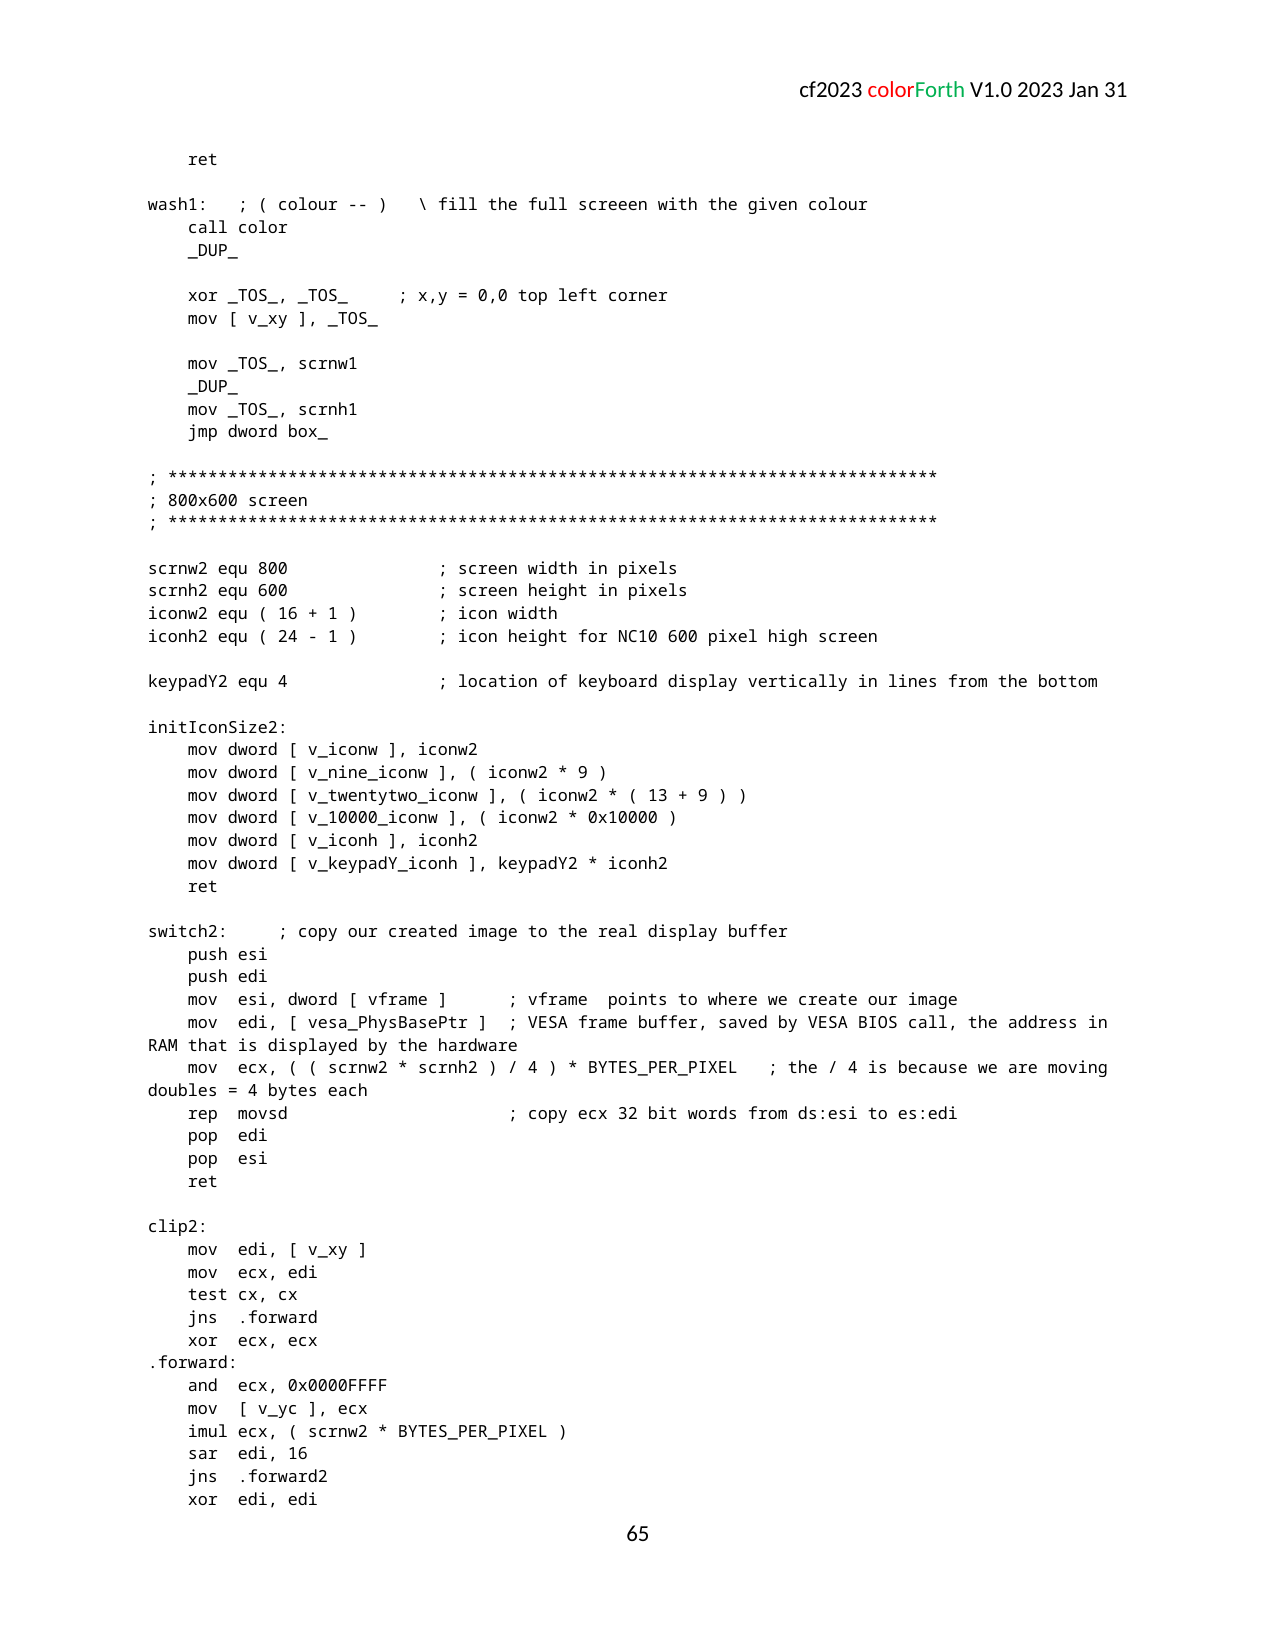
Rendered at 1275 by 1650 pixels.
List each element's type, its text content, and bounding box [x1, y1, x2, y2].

text mov edi, [ vesa_PhysBasePtr ] ; VESA frame buffer, saved by VESA BIOS call, the address in RAM that is displayed by the hardware [148, 1011, 1127, 1056]
text ret [148, 148, 1127, 170]
text rep movsd ; copy ecx 32 bit words from ds:esi to es:edi [148, 1101, 1127, 1124]
text .forward: [148, 1351, 1127, 1374]
text mov [ v_yc ], ecx [148, 1397, 1127, 1419]
text mov dword [ v_iconw ], iconw2 [148, 738, 1127, 761]
text mov esi, dword [ vframe ] ; vframe points to where we create our image [148, 988, 1127, 1011]
text iconw2 equ ( 16 + 1 ) ; icon width [148, 602, 1127, 624]
text ; ***************************************************************************** [148, 466, 1127, 488]
text imul ecx, ( scrnw2 * BYTES_PER_PIXEL ) [148, 1419, 1127, 1442]
text keypadY2 equ 4 ; location of keyboard display vertically in lines from the bottom [148, 670, 1127, 693]
text wash1: ; ( colour -- ) \ fill the full screeen with the given colour [148, 193, 1127, 216]
text jns .forward [148, 1306, 1127, 1328]
text xor _TOS_, _TOS_ ; x,y = 0,0 top left corner [148, 284, 1127, 307]
text mov edi, [ v_xy ] [148, 1238, 1127, 1260]
text and ecx, 0x0000FFFF [148, 1374, 1127, 1397]
text mov ecx, edi [148, 1260, 1127, 1283]
text jns .forward2 [148, 1465, 1127, 1487]
text xor edi, edi [148, 1487, 1127, 1510]
text mov _TOS_, scrnh1 [148, 397, 1127, 420]
text switch2: ; copy our created image to the real display buffer [148, 920, 1127, 942]
text push edi [148, 965, 1127, 988]
text jmp dword box_ [148, 420, 1127, 443]
text initIconSize2: [148, 715, 1127, 738]
text clip2: [148, 1215, 1127, 1238]
text ; 800x600 screen [148, 488, 1127, 511]
text push esi [148, 942, 1127, 965]
text test cx, cx [148, 1283, 1127, 1306]
text pop edi [148, 1124, 1127, 1147]
text mov _TOS_, scrnw1 [148, 352, 1127, 375]
text ret [148, 874, 1127, 897]
text scrnh2 equ 600 ; screen height in pixels [148, 579, 1127, 602]
text mov dword [ v_nine_iconw ], ( iconw2 * 9 ) [148, 761, 1127, 783]
text mov dword [ v_twentytwo_iconw ], ( iconw2 * ( 13 + 9 ) ) [148, 783, 1127, 806]
text sar edi, 16 [148, 1442, 1127, 1465]
text call color [148, 216, 1127, 238]
text _DUP_ [148, 375, 1127, 397]
text xor ecx, ecx [148, 1328, 1127, 1351]
text mov dword [ v_keypadY_iconh ], keypadY2 * iconh2 [148, 852, 1127, 874]
text ret [148, 1169, 1127, 1192]
text scrnw2 equ 800 ; screen width in pixels [148, 556, 1127, 579]
text pop esi [148, 1147, 1127, 1169]
text mov dword [ v_10000_iconw ], ( iconw2 * 0x10000 ) [148, 806, 1127, 829]
text _DUP_ [148, 238, 1127, 261]
text ; ***************************************************************************** [148, 511, 1127, 534]
text mov [ v_xy ], _TOS_ [148, 307, 1127, 329]
text mov ecx, ( ( scrnw2 * scrnh2 ) / 4 ) * BYTES_PER_PIXEL ; the / 4 is because we are moving doubles = 4 bytes each [148, 1056, 1127, 1101]
text mov dword [ v_iconh ], iconh2 [148, 829, 1127, 852]
text iconh2 equ ( 24 - 1 ) ; icon height for NC10 600 pixel high screen [148, 624, 1127, 647]
